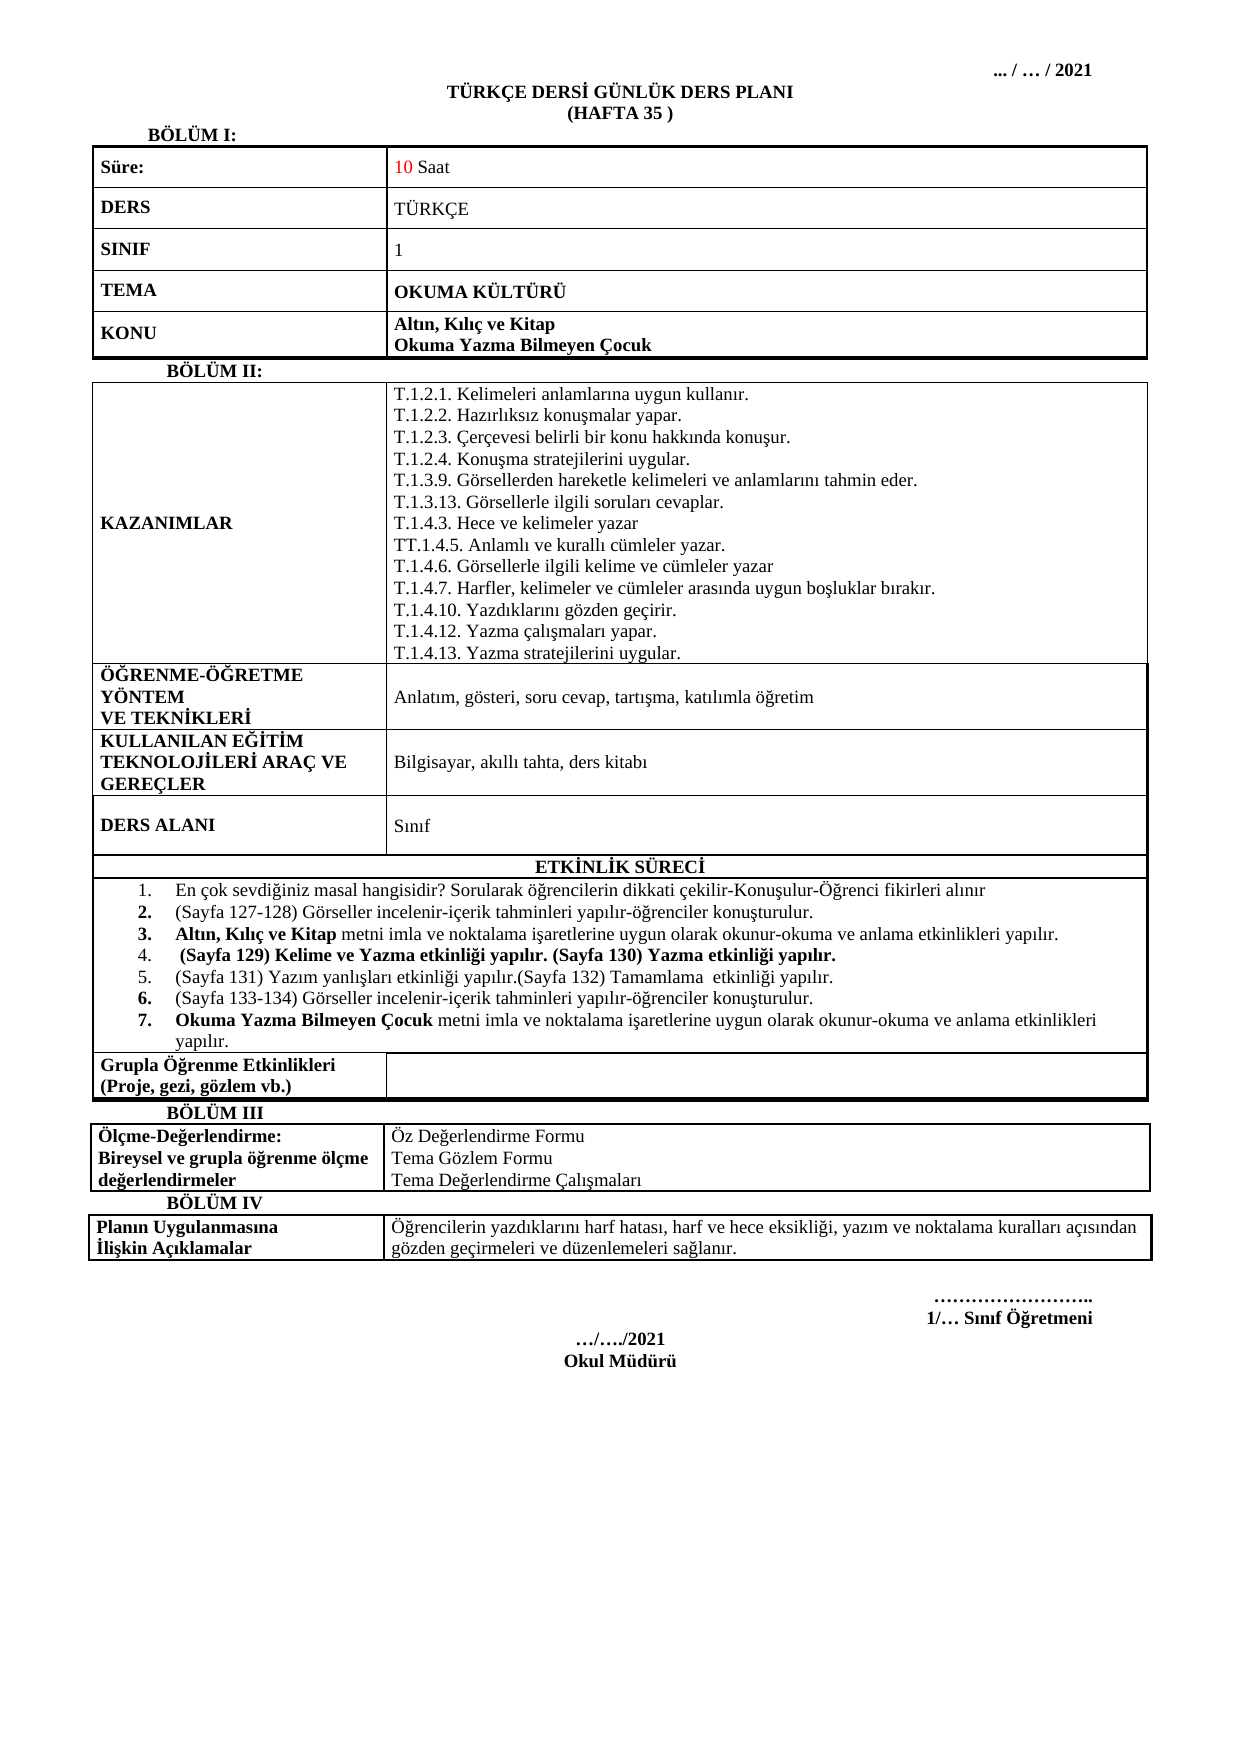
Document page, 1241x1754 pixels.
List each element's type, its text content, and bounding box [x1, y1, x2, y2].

table_header T.1.2.1. Kelimeleri anlamlarına uygun kullanır. T.1.2.2. Hazırlıksız konuşmalar yapar. T.1.2.3. Çerçevesi belirli bir konu hakkında konuşur. T.1.2.4. Konuşma stratejilerini uygular. T.1.3.9. Görsellerden hareketle kelimeleri ve anlamlarını tahmin eder. T.1.3.13. Görsellerle ilgili soruları cevaplar. T.1.4.3. Hece ve kelimeler yazar TT.1.4.5. Anlamlı ve kurallı cümleler yazar. T.1.4.6. Görsellerle ilgili kelime ve cümleler yazar T.1.4.7. Harfler, kelimeler ve cümleler arasında uygun boşluklar bırakır. T.1.4.10. Yazdıklarını gözden geçirir. T.1.4.12. Yazma çalışmaları yapar. T.1.4.13. Yazma stratejilerini uygular. [387, 383, 1147, 663]
table_header Öz Değerlendirme Formu Tema Gözlem Formu Tema Değerlendirme Çalışmaları [385, 1125, 1149, 1190]
table_cell 1 [388, 229, 1146, 269]
table_cell OKUMA KÜLTÜRÜ [388, 271, 1146, 311]
table_header Ölçme-Değerlendirme: Bireysel ve grupla öğrenme ölçme değerlendirmeler [92, 1125, 383, 1190]
table_cell ÖĞRENME-ÖĞRETME YÖNTEM VE TEKNİKLERİ [93, 664, 386, 729]
table_cell SINIF [94, 229, 386, 269]
table_header 10 Saat [388, 148, 1146, 187]
table_cell Sınıf [387, 796, 1146, 854]
table_cell TEMA [94, 271, 386, 311]
table_cell Grupla Öğrenme Etkinlikleri (Proje, gezi, gözlem vb.) [94, 1053, 386, 1097]
table_cell Bilgisayar, akıllı tahta, ders kitabı [387, 730, 1146, 794]
text 1/… Sınıf Öğretmeni [148, 1307, 1093, 1328]
table_cell Anlatım, gösteri, soru cevap, tartışma, katılımla öğretim [387, 664, 1146, 729]
table_header KAZANIMLAR [93, 383, 386, 663]
text Okul Müdürü [148, 1350, 1093, 1371]
table_header Süre: [94, 148, 386, 187]
table_cell KONU [94, 312, 386, 356]
text ... / … / 2021 [148, 59, 1093, 81]
table_header Planın Uygulanmasına İlişkin Açıklamalar [90, 1216, 383, 1259]
table_cell En çok sevdiğiniz masal hangisidir? Sorularak öğrencilerin dikkati çekilir-Konuşulur-Öğrenci fikirleri alınır (Sayfa 127-128) Görseller incelenir-içerik tahminleri yapılır-öğrenciler konuşturulur. Altın, Kılıç ve Kitap metni imla ve noktalama işaretlerine uygun olarak okunur-okuma ve anlama etkinlikleri yapılır. (Sayfa 129) Kelime ve Yazma etkinliği yapılır. (Sayfa 130) Yazma etkinliği yapılır. (Sayfa 131) Yazım yanlışları etkinliği yapılır.(Sayfa 132) Tamamlama etkinliği yapılır. (Sayfa 133-134) Görseller incelenir-içerik tahminleri yapılır-öğrenciler konuşturulur. Okuma Yazma Bilmeyen Çocuk metni imla ve noktalama işaretlerine uygun olarak okunur-okuma ve anlama etkinlikleri yapılır. [94, 879, 1146, 1052]
text …/…./2021 [148, 1328, 1093, 1350]
text BÖLÜM II: [148, 360, 1093, 382]
text TÜRKÇE DERSİ GÜNLÜK DERS PLANI [148, 81, 1093, 102]
text BÖLÜM I: [148, 124, 1093, 145]
table_cell DERS ALANI [94, 796, 386, 854]
subtitle BÖLÜM III [148, 1102, 1093, 1123]
text …………………….. [148, 1261, 1093, 1307]
table_cell ETKİNLİK SÜRECİ [94, 856, 1146, 877]
subtitle BÖLÜM IV [148, 1192, 1093, 1214]
table_cell TÜRKÇE [388, 188, 1146, 228]
table_cell KULLANILAN EĞİTİM TEKNOLOJİLERİ ARAÇ VE GEREÇLER [93, 730, 386, 794]
table_cell DERS [94, 188, 386, 228]
table_header Öğrencilerin yazdıklarını harf hatası, harf ve hece eksikliği, yazım ve noktalama kuralları açısından gözden geçirmeleri ve düzenlemeleri sağlanır. [385, 1216, 1150, 1259]
text (HAFTA 35 ) [148, 102, 1093, 124]
table_cell [387, 1054, 1146, 1097]
table_cell Altın, Kılıç ve Kitap Okuma Yazma Bilmeyen Çocuk [388, 312, 1146, 356]
